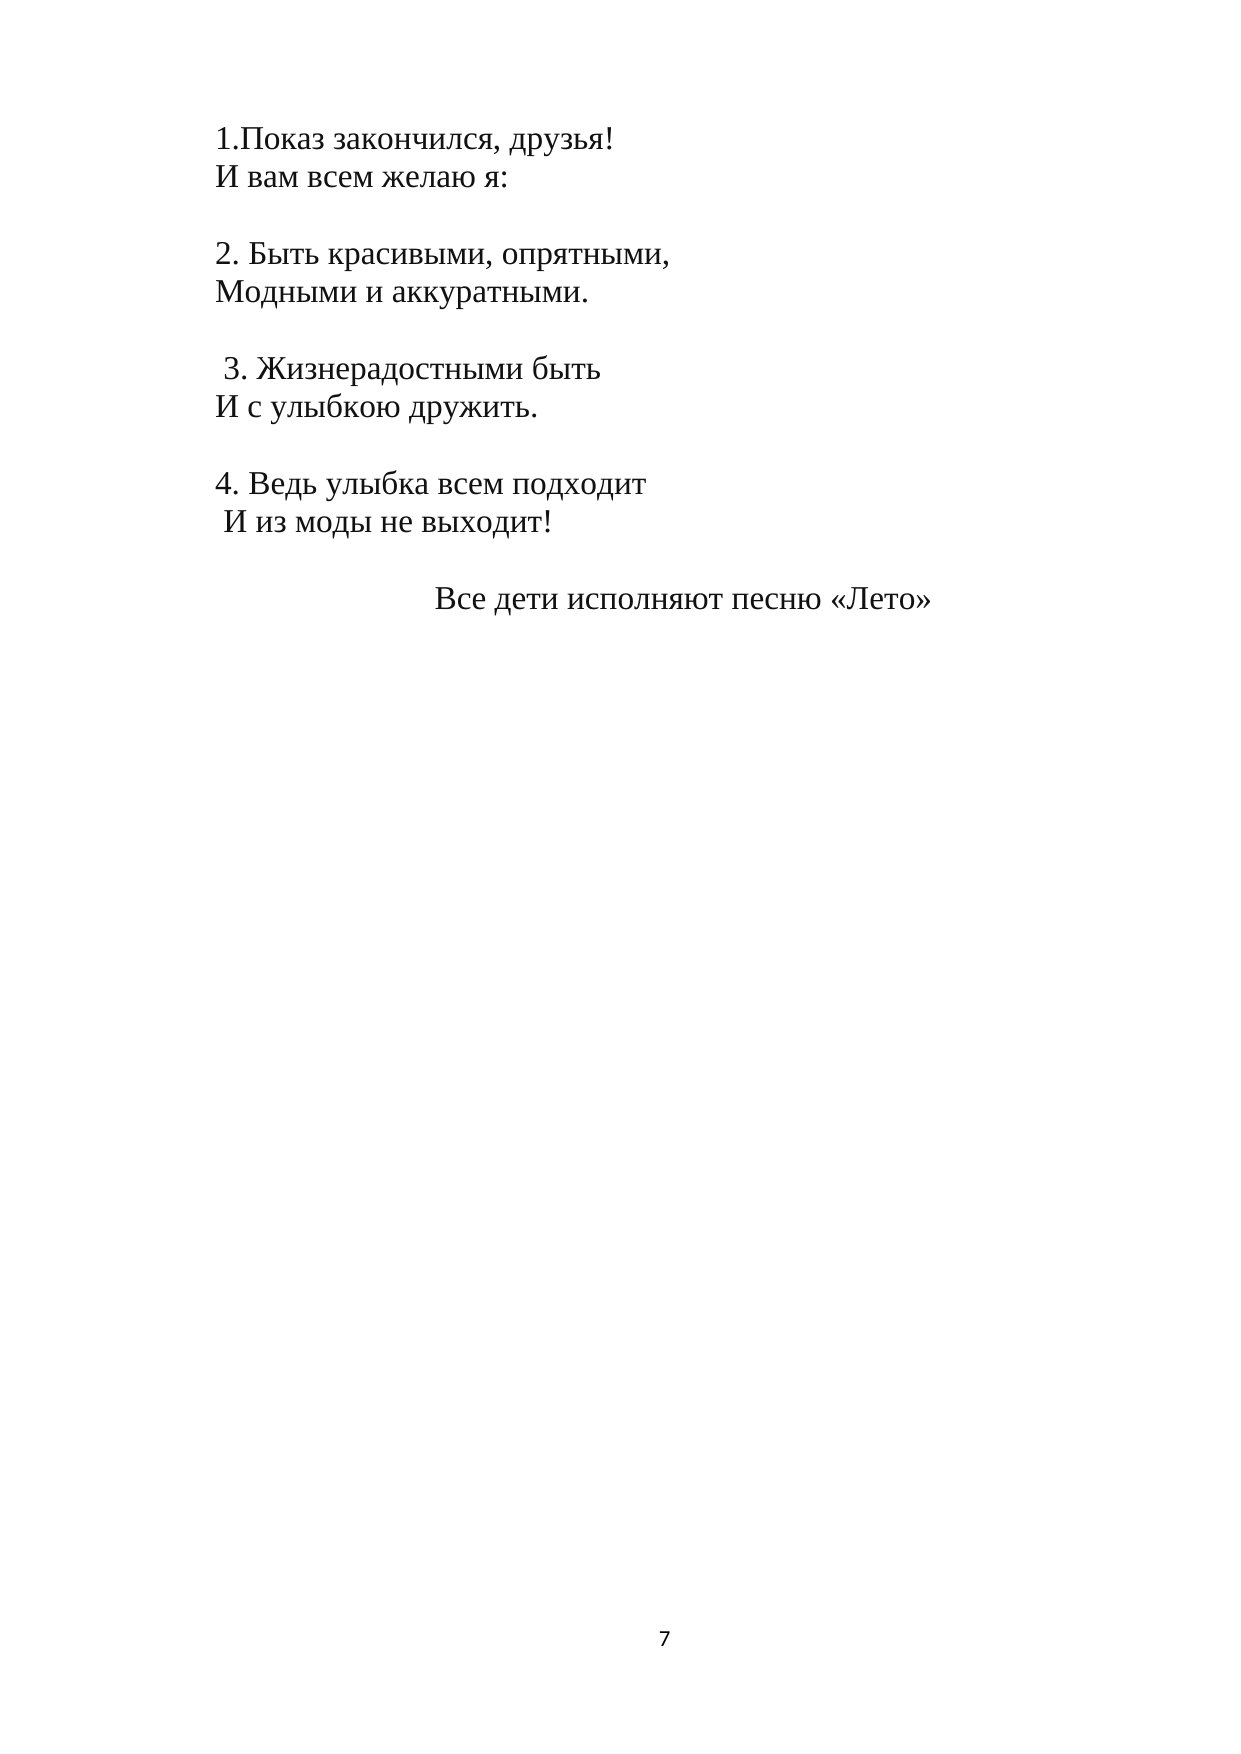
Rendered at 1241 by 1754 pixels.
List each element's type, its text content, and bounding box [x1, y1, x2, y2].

text И из моды не выходит! [177, 501, 1152, 540]
text И вам всем желаю я: [177, 156, 1152, 195]
text 2. Быть красивыми, опрятными, [177, 233, 1152, 271]
text Модными и аккуратными. [177, 271, 1152, 310]
text 4. Ведь улыбка всем подходит [177, 463, 1152, 501]
text Все дети исполняют песню «Лето» [177, 578, 1152, 616]
text 1.Показ закончился, друзья! [177, 118, 1152, 156]
text 3. Жизнерадостными быть [177, 348, 1152, 386]
text И с улыбкою дружить. [177, 386, 1152, 425]
